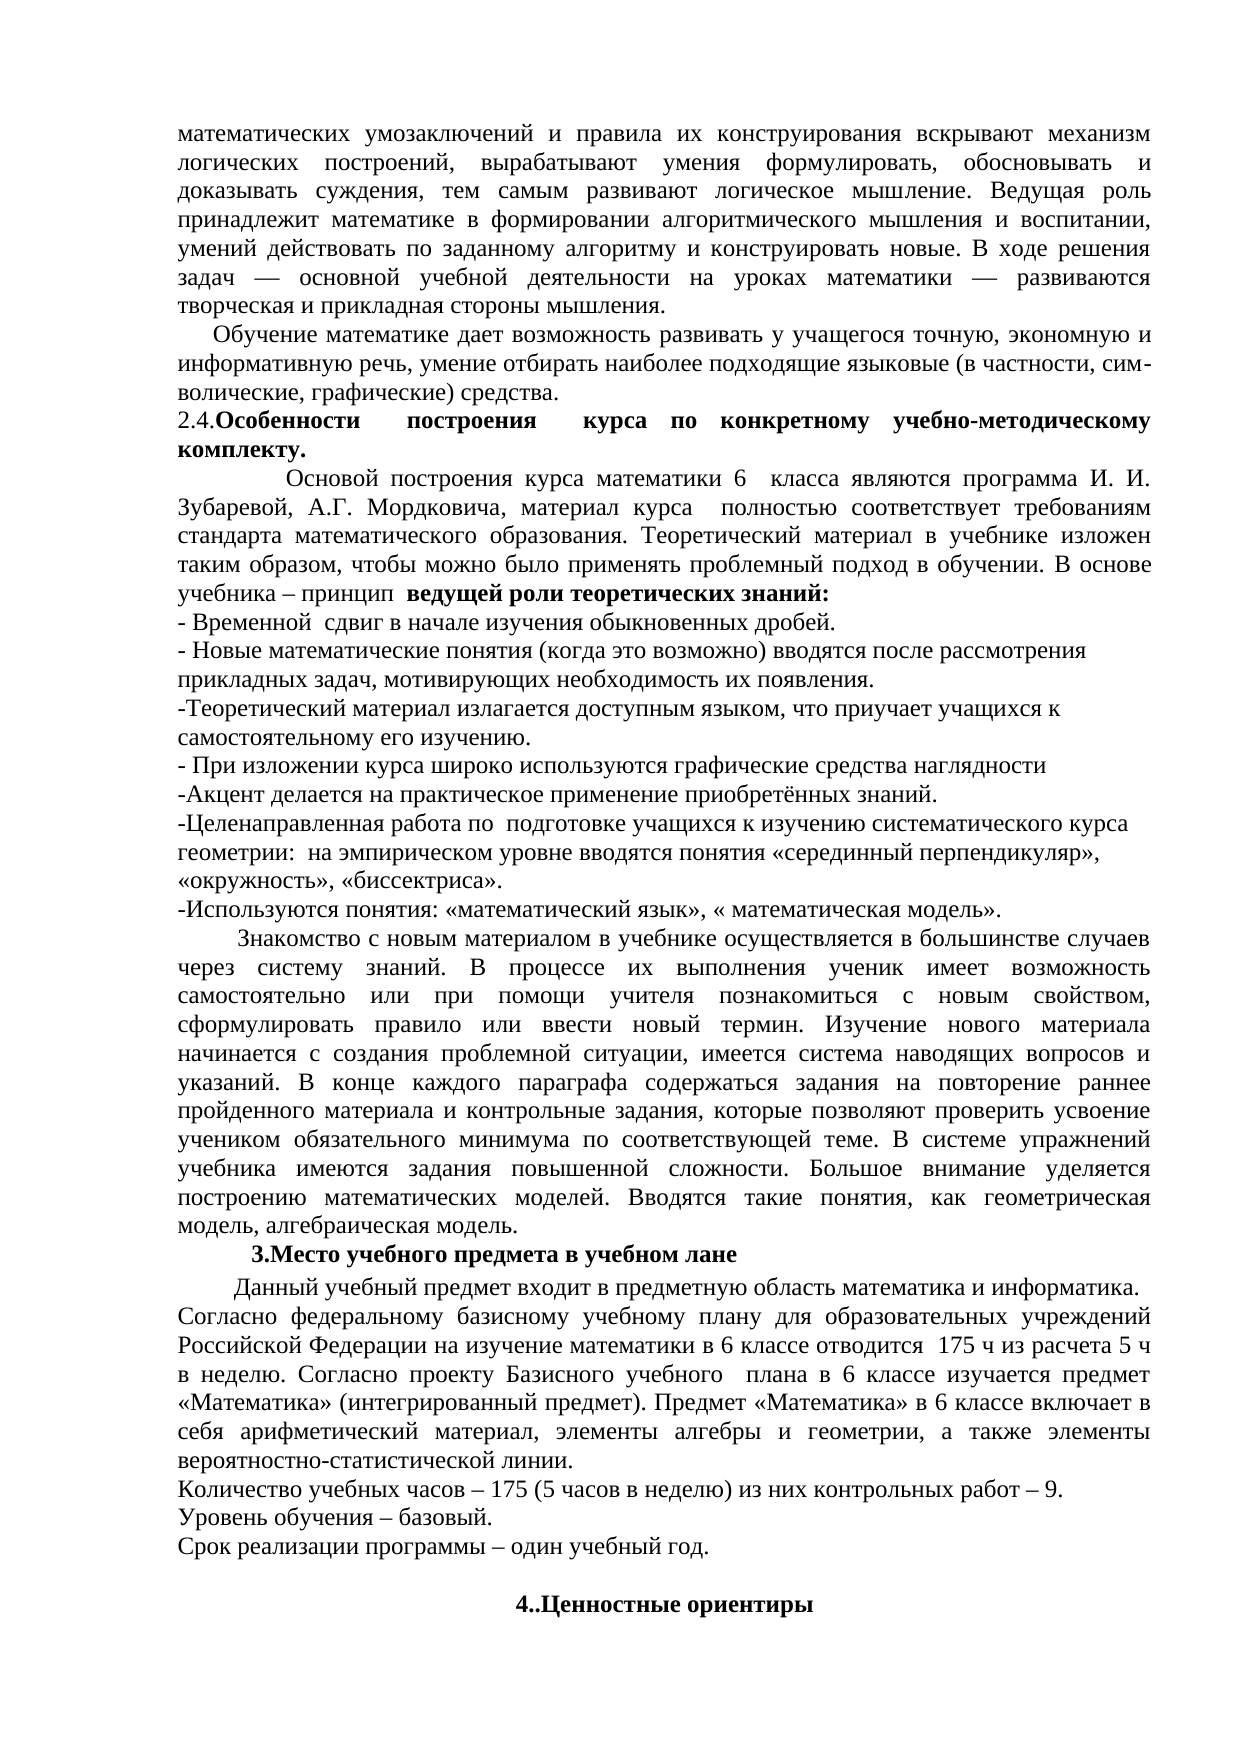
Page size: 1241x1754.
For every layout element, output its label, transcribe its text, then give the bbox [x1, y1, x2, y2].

text - Новые математические понятия (когда это возможно) вводятся после рассмотрения прикладных задач, мотивирующих необходимость их появления. [177, 636, 1152, 693]
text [177, 118, 1152, 319]
text Данный учебный предмет входит в предметную область математика и информатика. [177, 1272, 1152, 1301]
text -Теоретический материал излагается доступным языком, что приучает учащихся к самостоятельному его изучению. [177, 693, 1152, 751]
text Количество учебных часов – 175 (5 часов в неделю) из них контрольных работ – 9. [177, 1474, 1152, 1502]
text Уровень обучения – базовый. [177, 1502, 1152, 1531]
text Знакомство с новым материалом в учебнике осуществляется в большинстве случаев через систему знаний. В процессе их выполнения ученик имеет возможность самостоятельно или при помощи учителя познакомиться с новым свойством, сформулировать правило или ввести новый термин. Изучение нового материала начинается с создания проблемной ситуации, имеется система наводящих вопросов и указаний. В конце каждого параграфа содержаться задания на повторение раннее пройденного материала и контрольные задания, которые позволяют проверить усвоение учеником обязательного минимума по соответствующей теме. В системе упражнений учебника имеются задания повышенной сложности. Большое внимание уделяется построению математических моделей. Вводятся такие понятия, как геометрическая модель, алгебраическая модель. [177, 923, 1152, 1239]
text Основой построения курса математики 6 класса являются программа И. И. Зубаревой, А.Г. Мордковича, материал курса полностью соответствует требованиям стандарта математического образования. Теоретический материал в учебнике изложен таким образом, чтобы можно было применять проблемный подход в обучении. В основе учебника – принцип ведущей роли теоретических знаний: [177, 463, 1152, 607]
text - Временной сдвиг в начале изучения обыкновенных дробей. [177, 607, 1152, 636]
text -Акцент делается на практическое применение приобретённых знаний. [177, 779, 1152, 808]
text -Целенаправленная работа по подготовке учащихся к изучению систематического курса геометрии: на эмпирическом уровне вводятся понятия «серединный перпендикуляр», «окружность», «биссектриса». [177, 808, 1152, 894]
text -Используются понятия: «математический язык», « математическая модель». [177, 894, 1152, 923]
text Срок реализации программы – один учебный год. [177, 1531, 1152, 1560]
text Обучение математике дает возможность развивать у учащегося точную, экономную и информативную речь, умение отбирать наиболее подходящие языковые (в частности, символические, графические) средства. [177, 319, 1152, 406]
text 4..Ценностные ориентиры [177, 1589, 1152, 1617]
text - При изложении курса широко используются графические средства наглядности [177, 751, 1152, 779]
text Согласно федеральному базисному учебному плану для образовательных учреждений Российской Федерации на изучение математики в 6 классе отводится 175 ч из расчета 5 ч в неделю. Согласно проекту Базисного учебного плана в 6 классе изучается предмет «Математика» (интегрированный предмет). Предмет «Математика» в 6 классе включает в себя арифметический материал, элементы алгебры и геометрии, а также элементы вероятностно-статистической линии. [177, 1301, 1152, 1474]
text 3.Место учебного предмета в учебном лане [177, 1239, 1152, 1268]
text 2.4.Особенности построения курса по конкретному учебно-методическому комплекту. [177, 406, 1152, 463]
